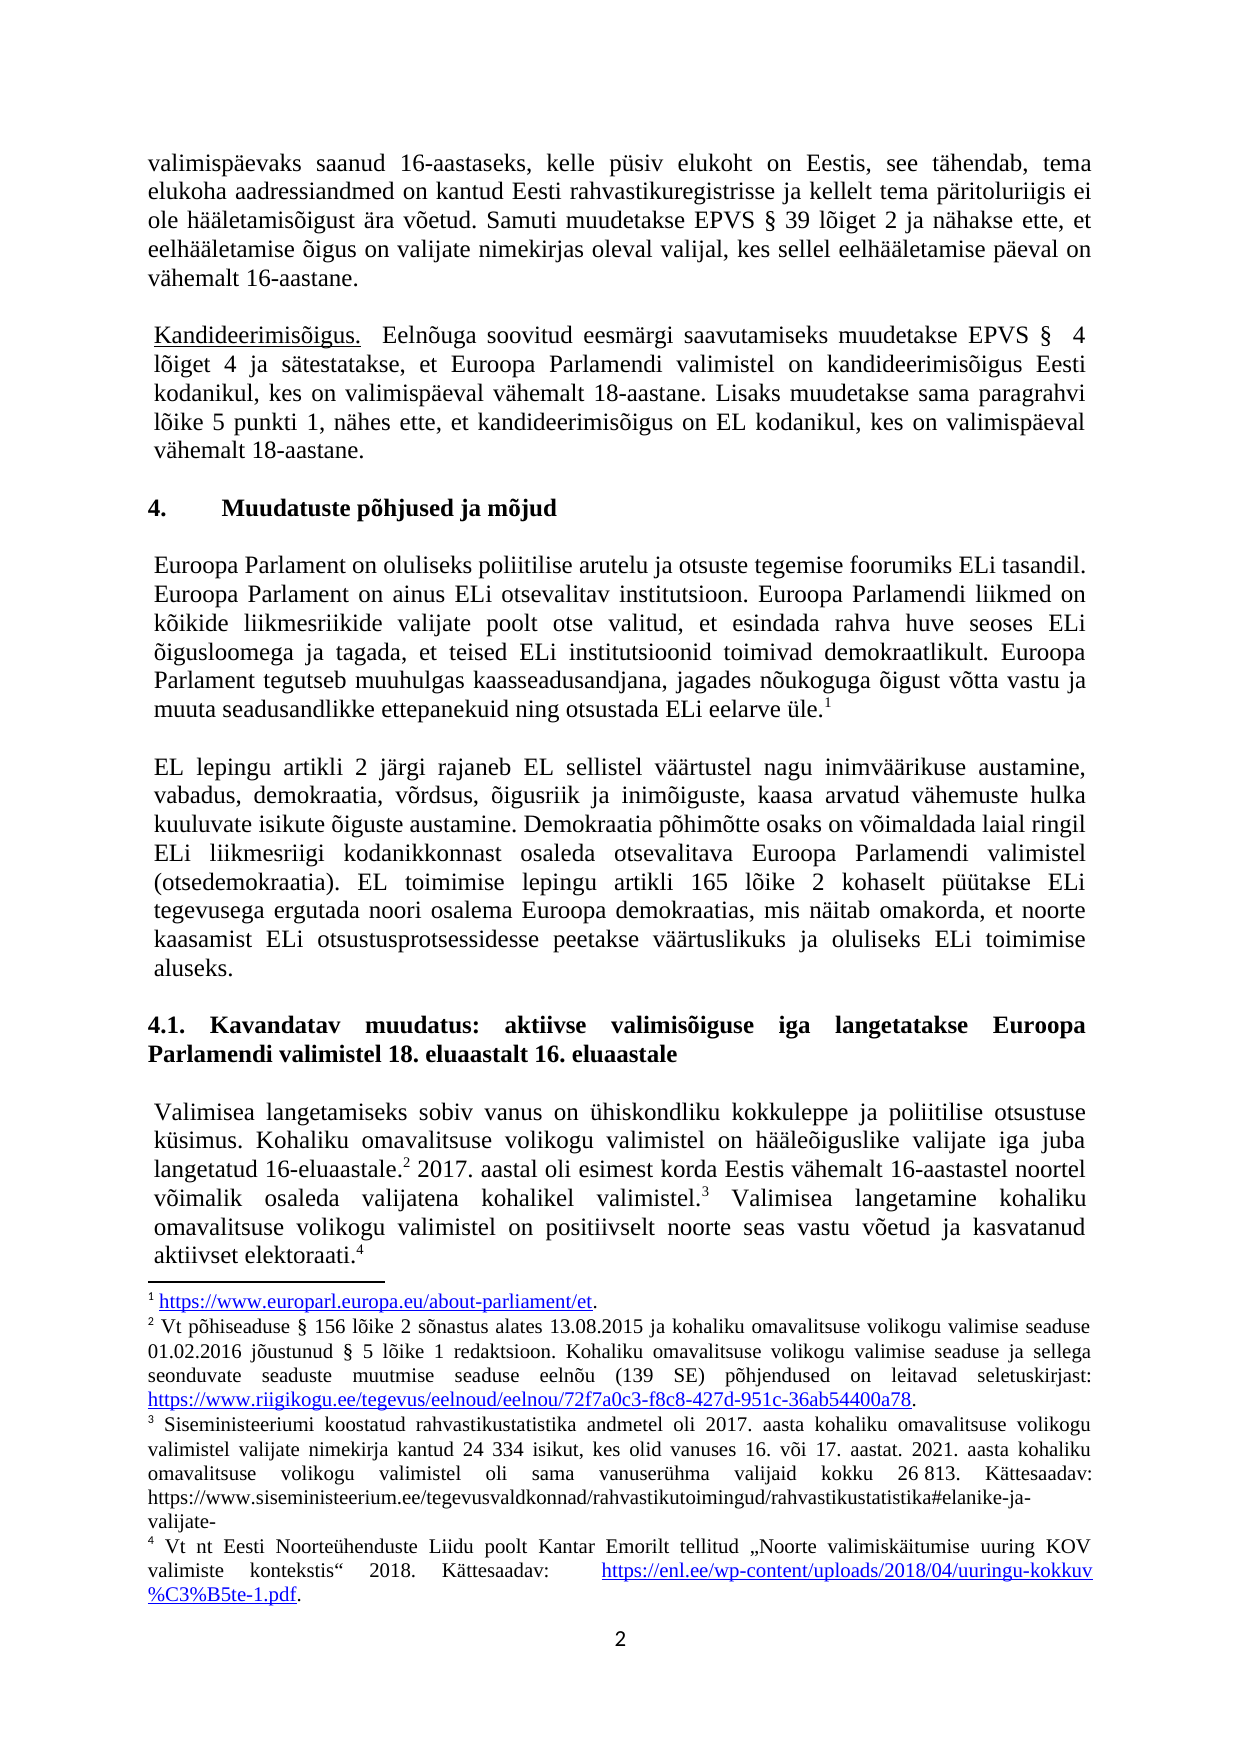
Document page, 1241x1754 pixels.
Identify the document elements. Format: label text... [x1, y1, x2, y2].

list Muudatuste põhjused ja mõjud [148, 493, 1093, 522]
text Kandideerimisõigus. Eelnõuga soovitud eesmärgi saavutamiseks muudetakse EPVS § 4 lõiget 4 ja sätestatakse, et Euroopa Parlamendi valimistel on kandideerimisõigus Eesti kodanikul, kes on valimispäeval vähemalt 18-aastane. Lisaks muudetakse sama paragrahvi lõike 5 punkti 1, nähes ette, et kandideerimisõigus on EL kodanikul, kes on valimispäeval vähemalt 18-aastane. [153, 321, 1087, 464]
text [148, 148, 1093, 291]
text 4.1. Kavandatav muudatus: aktiivse valimisõiguse iga langetatakse Euroopa Parlamendi valimistel 18. eluaastalt 16. eluaastale [148, 1011, 1087, 1068]
list EL lepingu artikli 2 järgi rajaneb EL sellistel väärtustel nagu inimväärikuse austamine, vabadus, demokraatia, võrdsus, õigusriik ja inimõiguste, kaasa arvatud vähemuste hulka kuuluvate isikute õiguste austamine. Demokraatia põhimõtte osaks on võimaldada laial ringil ELi liikmesriigi kodanikkonnast osaleda otsevalitava Euroopa Parlamendi valimistel (otsedemokraatia). EL toimimise lepingu artikli 165 lõike 2 kohaselt püütakse ELi tegevusega ergutada noori osalema Euroopa demokraatias, mis näitab omakorda, et noorte kaasamist ELi otsustusprotsessidesse peetakse väärtuslikuks ja oluliseks ELi toimimise aluseks. [153, 752, 1087, 982]
list Valimisea langetamiseks sobiv vanus on ühiskondliku kokkuleppe ja poliitilise otsustuse küsimus. Kohaliku omavalitsuse volikogu valimistel on hääleõiguslike valijate iga juba langetatud 16-eluaastale. 2017. aastal oli esimest korda Eestis vähemalt 16-aastastel noortel võimalik osaleda valijatena kohalikel valimistel. Valimisea langetamine kohaliku omavalitsuse volikogu valimistel on positiivselt noorte seas vastu võetud ja kasvatanud aktiivset elektoraati. [153, 1097, 1087, 1269]
list Euroopa Parlament on oluliseks poliitilise arutelu ja otsuste tegemise foorumiks ELi tasandil. Euroopa Parlament on ainus ELi otsevalitav institutsioon. Euroopa Parlamendi liikmed on kõikide liikmesriikide valijate poolt otse valitud, et esindada rahva huve seoses ELi õigusloomega ja tagada, et teised ELi institutsioonid toimivad demokraatlikult. Euroopa Parlament tegutseb muuhulgas kaasseadusandjana, jagades nõukoguga õigust võtta vastu ja muuta seadusandlikke ettepanekuid ning otsustada ELi eelarve üle. [153, 551, 1087, 723]
